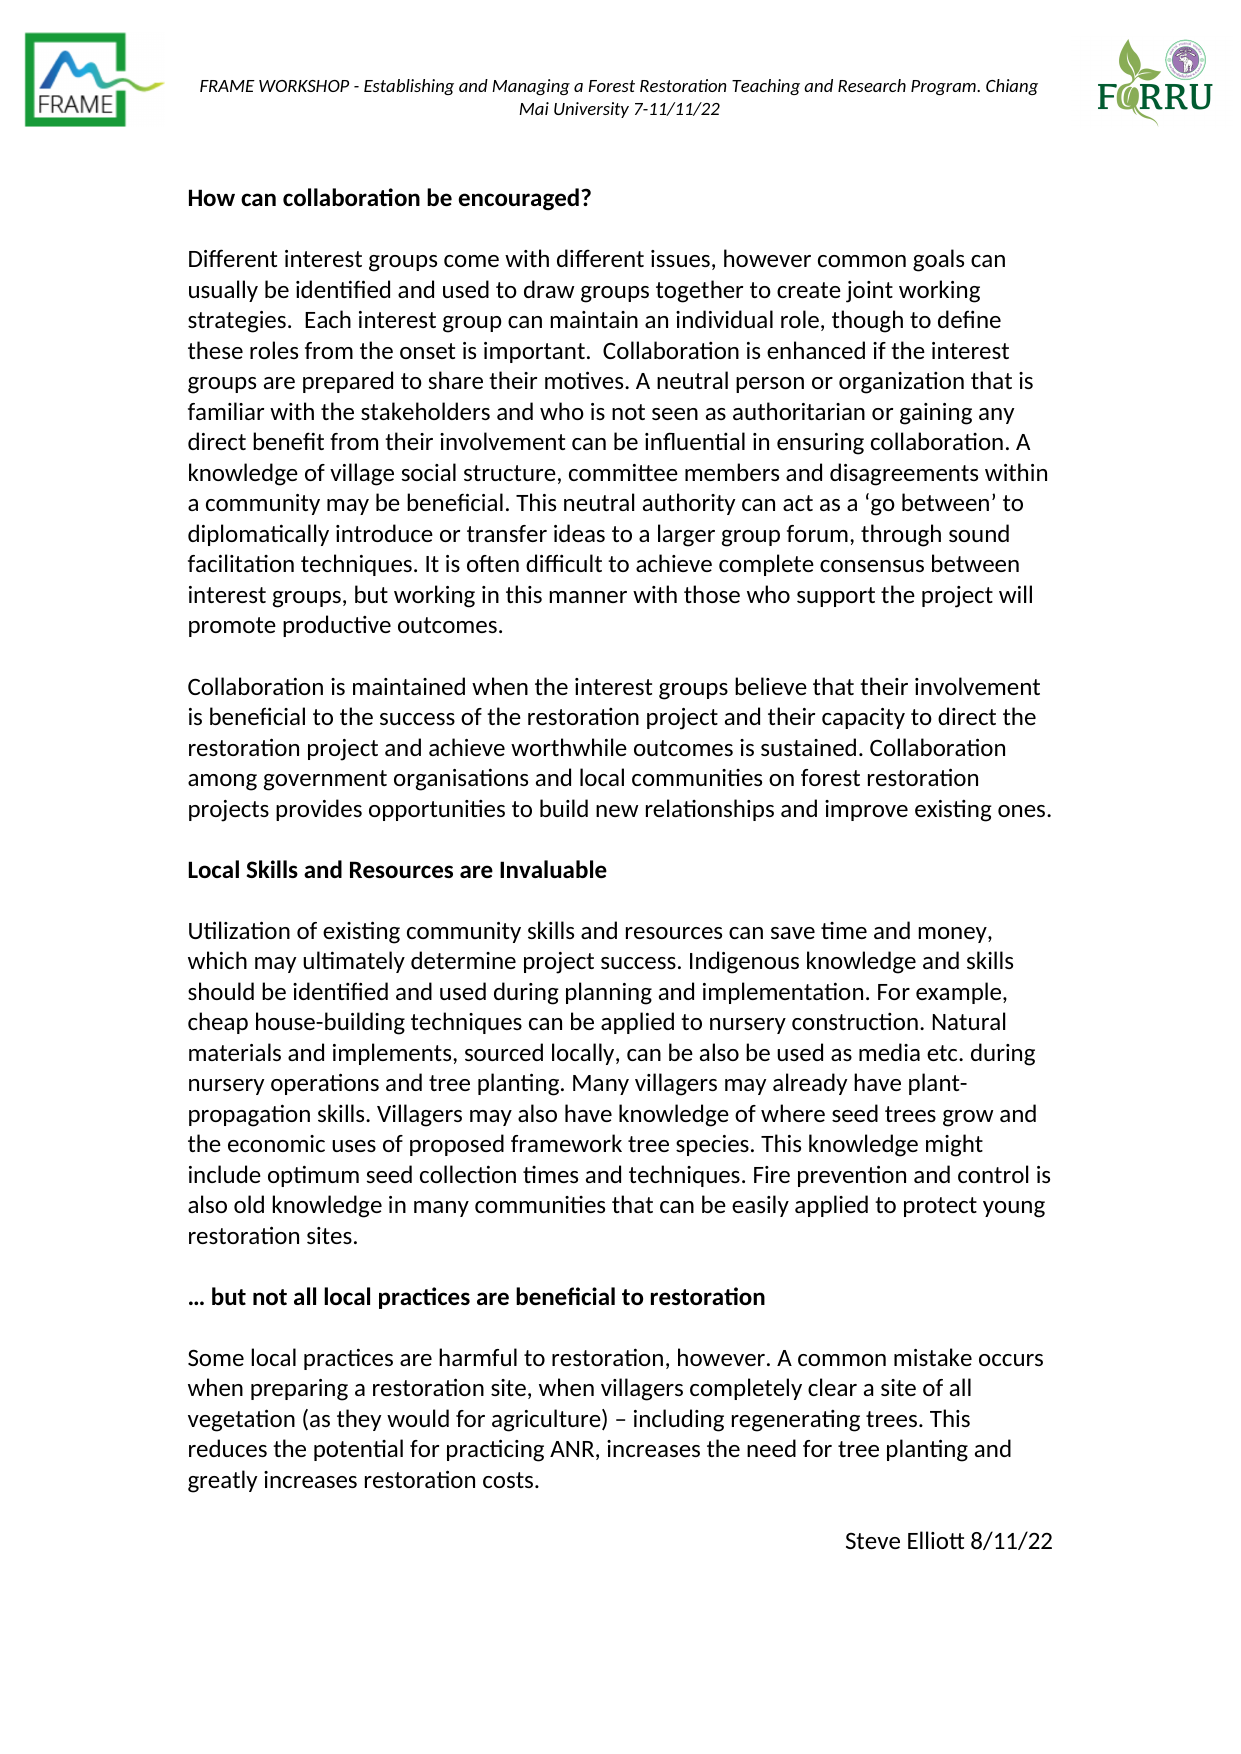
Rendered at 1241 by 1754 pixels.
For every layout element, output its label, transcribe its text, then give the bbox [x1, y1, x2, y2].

picture [1070, 36, 1233, 127]
picture [24, 32, 166, 127]
title Some local practices are harmful to restoration, however. A common mistake occurs when preparing a restoration site, when villagers completely clear a site of all vegetation (as they would for agriculture) – including regenerating trees. This reduces the potential for practicing ANR, increases the need for tree planting and greatly increases restoration costs. [187, 1342, 1053, 1495]
subtitle … but not all local practices are beneficial to restoration [187, 1281, 1053, 1312]
text How can collaboration be encouraged? [187, 182, 1053, 213]
text Local Skills and Resources are Invaluable [187, 854, 1053, 884]
title Steve Elliott 8/11/22 [187, 1525, 1053, 1556]
title Collaboration is maintained when the interest groups believe that their involvement is beneficial to the success of the restoration project and their capacity to direct the restoration project and achieve worthwhile outcomes is sustained. Collaboration among government organisations and local communities on forest restoration projects provides opportunities to build new relationships and improve existing ones. [187, 671, 1053, 823]
title Utilization of existing community skills and resources can save time and money, which may ultimately determine project success. Indigenous knowledge and skills should be identified and used during planning and implementation. For example, cheap house-building techniques can be applied to nursery construction. Natural materials and implements, sourced locally, can be also be used as media etc. during nursery operations and tree planting. Many villagers may already have plant-propagation skills. Villagers may also have knowledge of where seed trees grow and the economic uses of proposed framework tree species. This knowledge might include optimum seed collection times and techniques. Fire prevention and control is also old knowledge in many communities that can be easily applied to protect young restoration sites. [187, 915, 1053, 1251]
title Different interest groups come with different issues, however common goals can usually be identified and used to draw groups together to create joint working strategies. Each interest group can maintain an individual role, though to define these roles from the onset is important. Collaboration is enhanced if the interest groups are prepared to share their motives. A neutral person or organization that is familiar with the stakeholders and who is not seen as authoritarian or gaining any direct benefit from their involvement can be influential in ensuring collaboration. A knowledge of village social structure, committee members and disagreements within a community may be beneficial. This neutral authority can act as a ‘go between’ to diplomatically introduce or transfer ideas to a larger group forum, through sound facilitation techniques. It is often difficult to achieve complete consensus between interest groups, but working in this manner with those who support the project will promote productive outcomes. [187, 243, 1053, 640]
